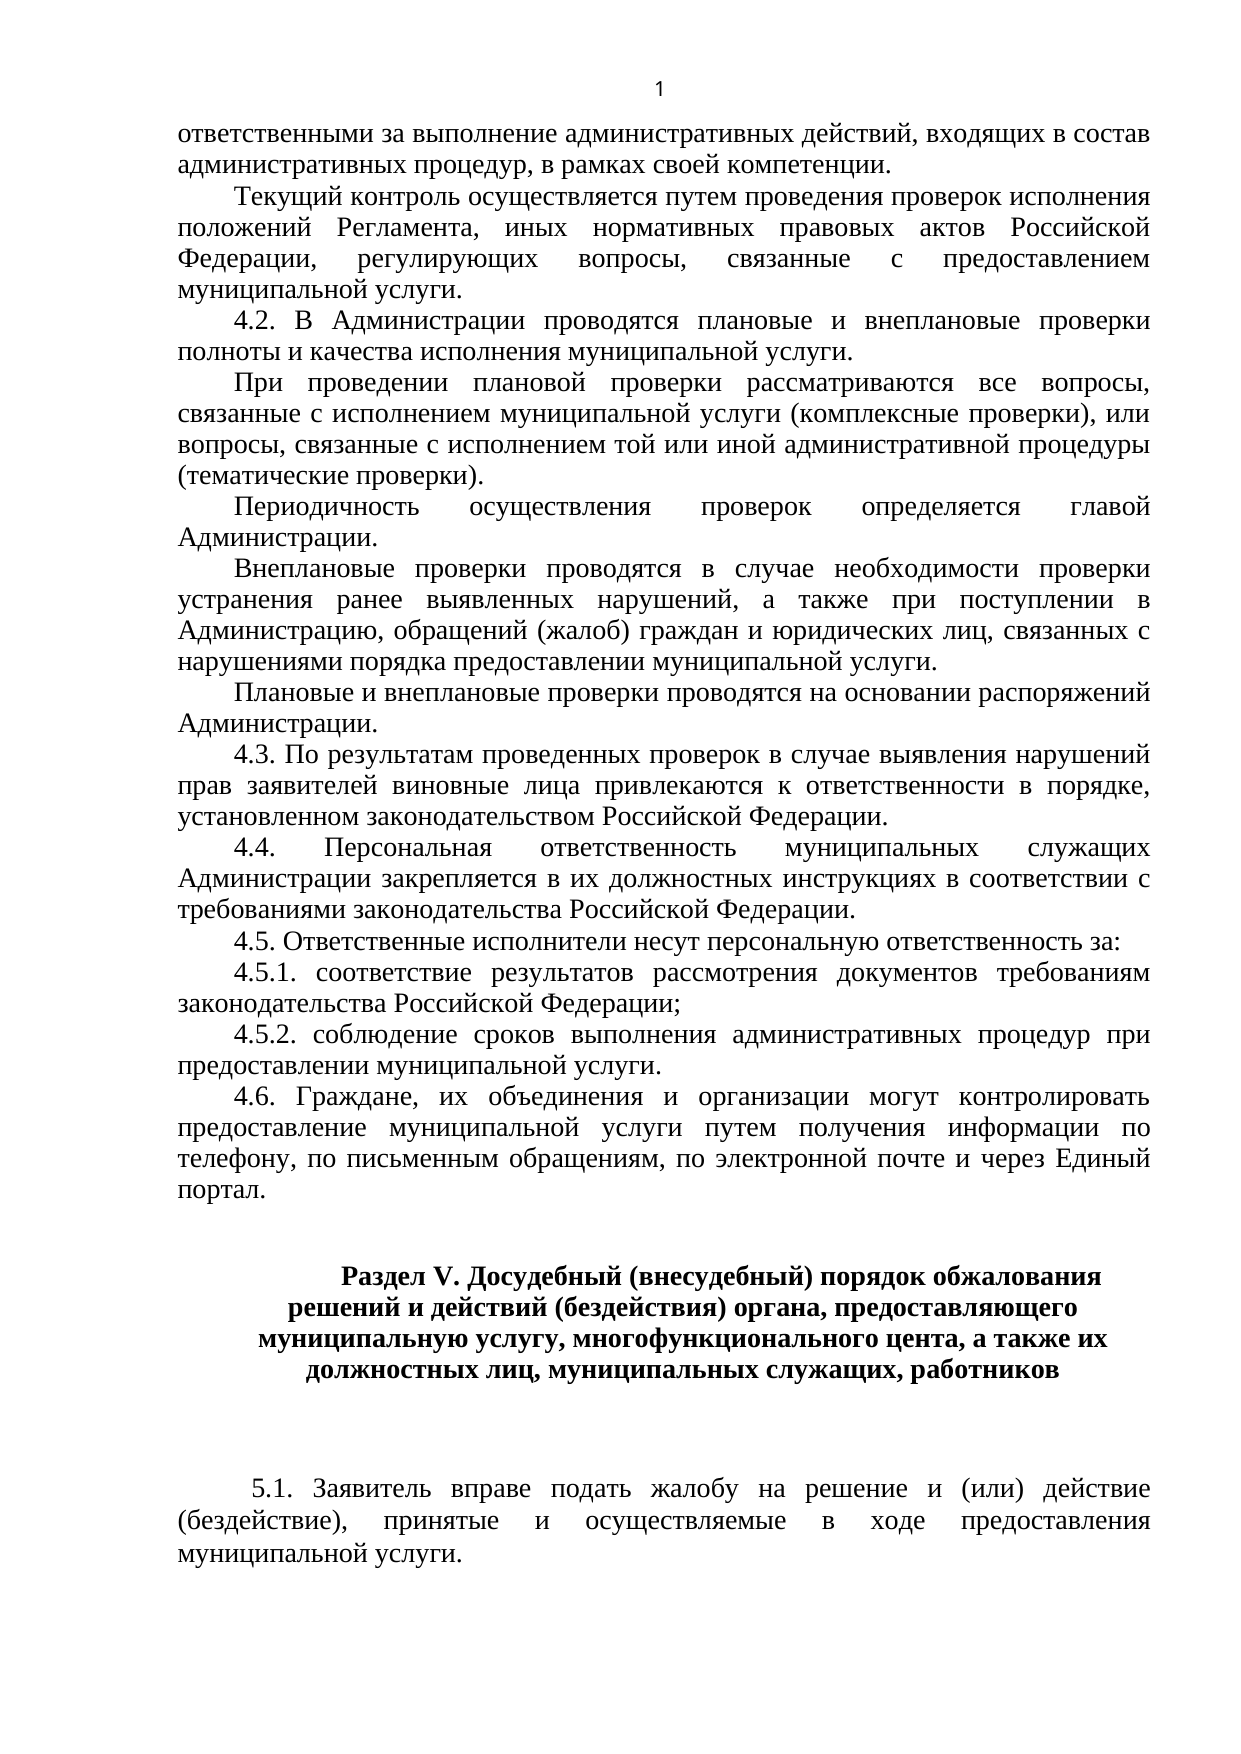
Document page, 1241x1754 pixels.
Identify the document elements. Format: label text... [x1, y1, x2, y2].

text 4.5. Ответственные исполнители несут персональную ответственность за: [177, 925, 1152, 956]
text 4.6. Граждане, их объединения и организации могут контролировать предоставление муниципальной услуги путем получения информации по телефону, по письменным обращениям, по электронной почте и через Единый портал. [177, 1080, 1152, 1204]
text Периодичность осуществления проверок определяется главой Администрации. [177, 491, 1152, 553]
text 4.4. Персональная ответственность муниципальных служащих Администрации закрепляется в их должностных инструкциях в соответствии с требованиями законодательства Российской Федерации. [177, 832, 1152, 925]
text 5.1. Заявитель вправе подать жалобу на решение и (или) действие (бездействие), принятые и осуществляемые в ходе предоставления муниципальной услуги. [177, 1471, 1152, 1568]
text 4.5.1. соответствие результатов рассмотрения документов требованиям законодательства Российской Федерации; [177, 956, 1152, 1018]
text Раздел V. Досудебный (внесудебный) порядок обжалования решений и действий (бездействия) органа, предоставляющего муниципальную услугу, многофункционального цента, а также их должностных лиц, муниципальных служащих, работников [215, 1261, 1152, 1385]
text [177, 118, 1152, 180]
text 4.3. По результатам проведенных проверок в случае выявления нарушений прав заявителей виновные лица привлекаются к ответственности в порядке, установленном законодательством Российской Федерации. [177, 739, 1152, 832]
text 4.2. В Администрации проводятся плановые и внеплановые проверки полноты и качества исполнения муниципальной услуги. [177, 304, 1152, 366]
text Внеплановые проверки проводятся в случае необходимости проверки устранения ранее выявленных нарушений, а также при поступлении в Администрацию, обращений (жалоб) граждан и юридических лиц, связанных с нарушениями порядка предоставлении муниципальной услуги. [177, 553, 1152, 677]
text Плановые и внеплановые проверки проводятся на основании распоряжений Администрации. [177, 677, 1152, 739]
text Текущий контроль осуществляется путем проведения проверок исполнения положений Регламента, иных нормативных правовых актов Российской Федерации, регулирующих вопросы, связанные с предоставлением муниципальной услуги. [177, 180, 1152, 304]
text При проведении плановой проверки рассматриваются все вопросы, связанные с исполнением муниципальной услуги (комплексные проверки), или вопросы, связанные с исполнением той или иной административной процедуры (тематические проверки). [177, 366, 1152, 491]
text 4.5.2. соблюдение сроков выполнения административных процедур при предоставлении муниципальной услуги. [177, 1018, 1152, 1080]
